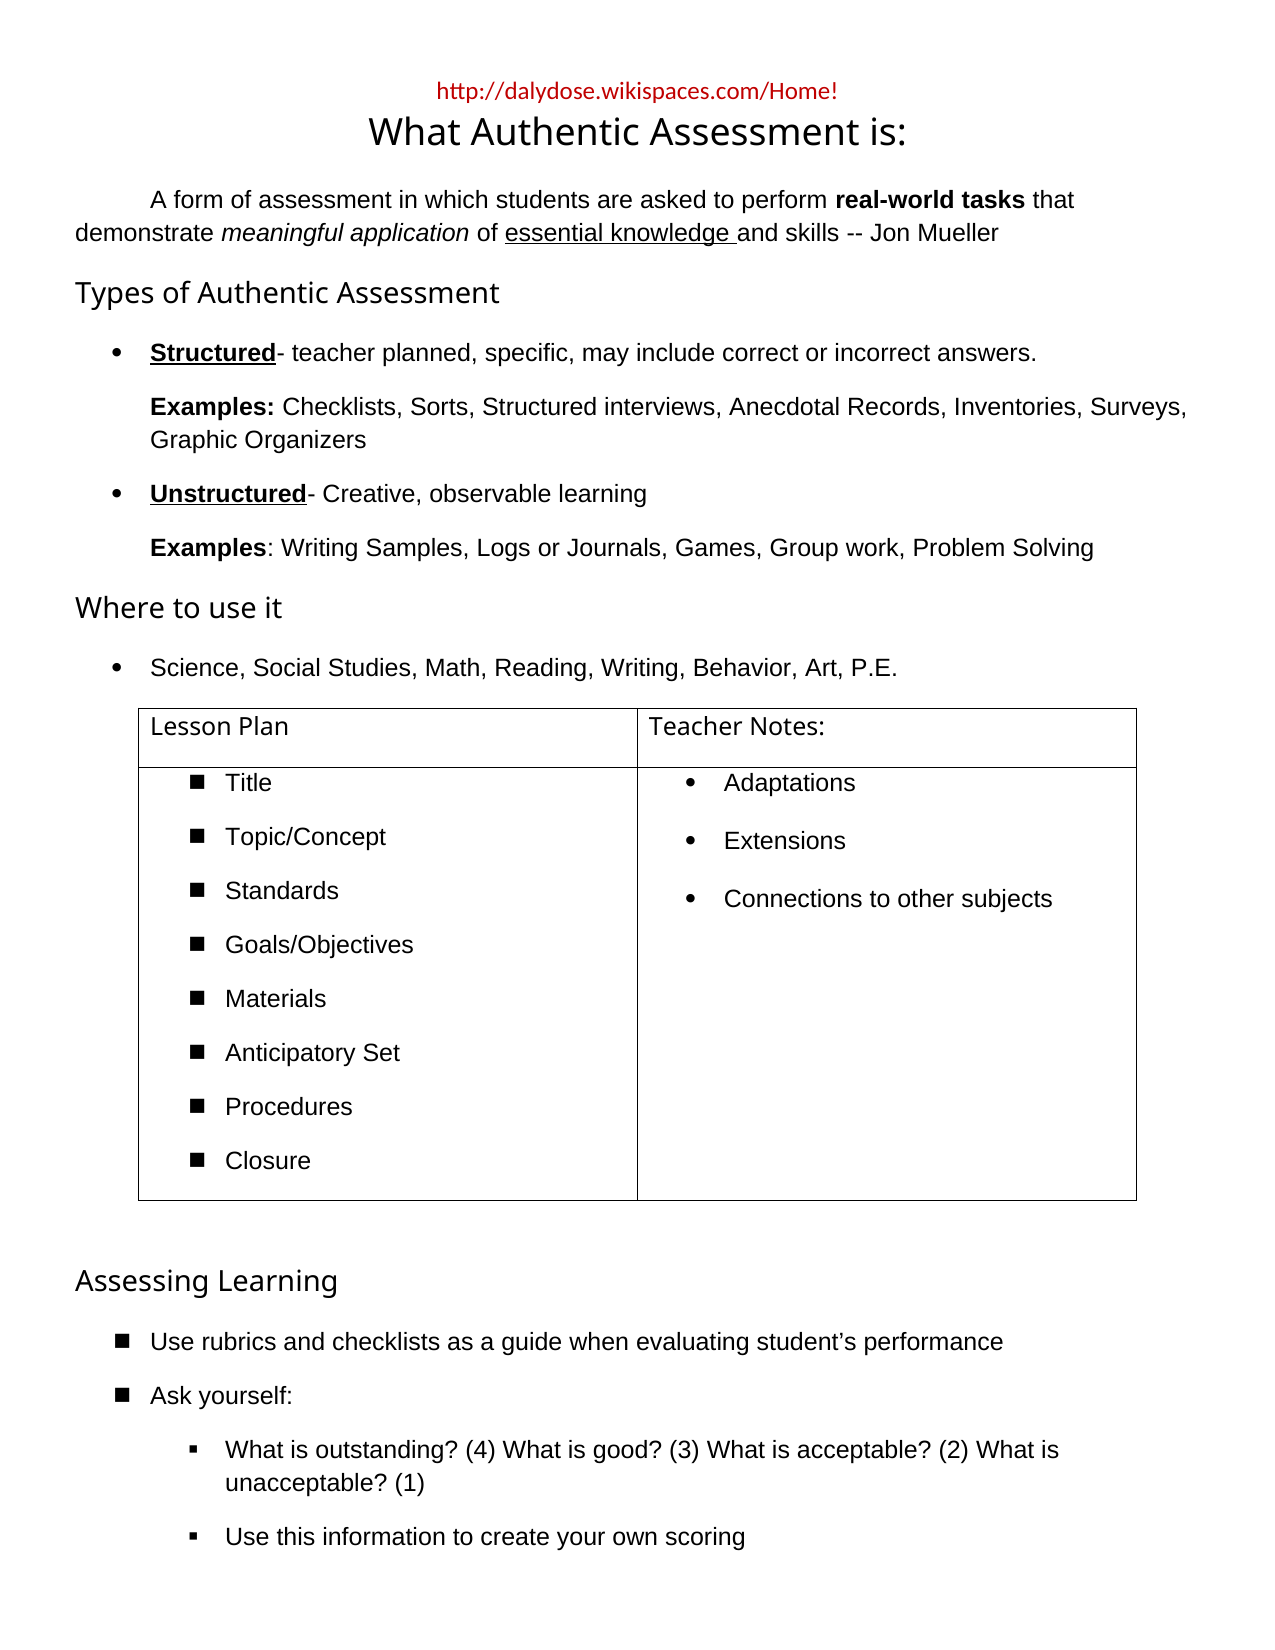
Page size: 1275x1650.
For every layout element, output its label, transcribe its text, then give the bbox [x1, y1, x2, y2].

table_cell Title Topic/Concept Standards Goals/Objectives Materials Anticipatory Set Procedures Closure [139, 768, 637, 1199]
list What is outstanding? (4) What is good? (3) What is acceptable? (2) What is unacceptable? (1) [187, 1435, 1200, 1497]
text A form of assessment in which students are asked to perform real-world tasks that demonstrate meaningful application of essential knowledge and skills -- Jon Mueller [75, 185, 1200, 247]
text What Authentic Assessment is: [75, 106, 1200, 157]
list Use rubrics and checklists as a guide when evaluating student’s performance [112, 1327, 1200, 1356]
text Examples: Writing Samples, Logs or Journals, Games, Group work, Problem Solving [150, 533, 1200, 562]
text Examples: Checklists, Sorts, Structured interviews, Anecdotal Records, Inventories, Surveys, Graphic Organizers [150, 392, 1200, 454]
list Unstructured- Creative, observable learning [112, 479, 1200, 508]
list Ask yourself: [112, 1381, 1200, 1410]
text Where to use it [75, 587, 1200, 627]
table_cell Adaptations Extensions Connections to other subjects [638, 768, 1136, 1199]
list Science, Social Studies, Math, Reading, Writing, Behavior, Art, P.E. [112, 653, 1200, 682]
text Types of Authentic Assessment [75, 272, 1200, 312]
list Use this information to create your own scoring [187, 1522, 1200, 1551]
text Assessing Learning [75, 1261, 1200, 1300]
table_header Teacher Notes: [638, 709, 1136, 767]
list Structured- teacher planned, specific, may include correct or incorrect answers. [112, 338, 1200, 367]
table_header Lesson Plan [139, 709, 637, 767]
